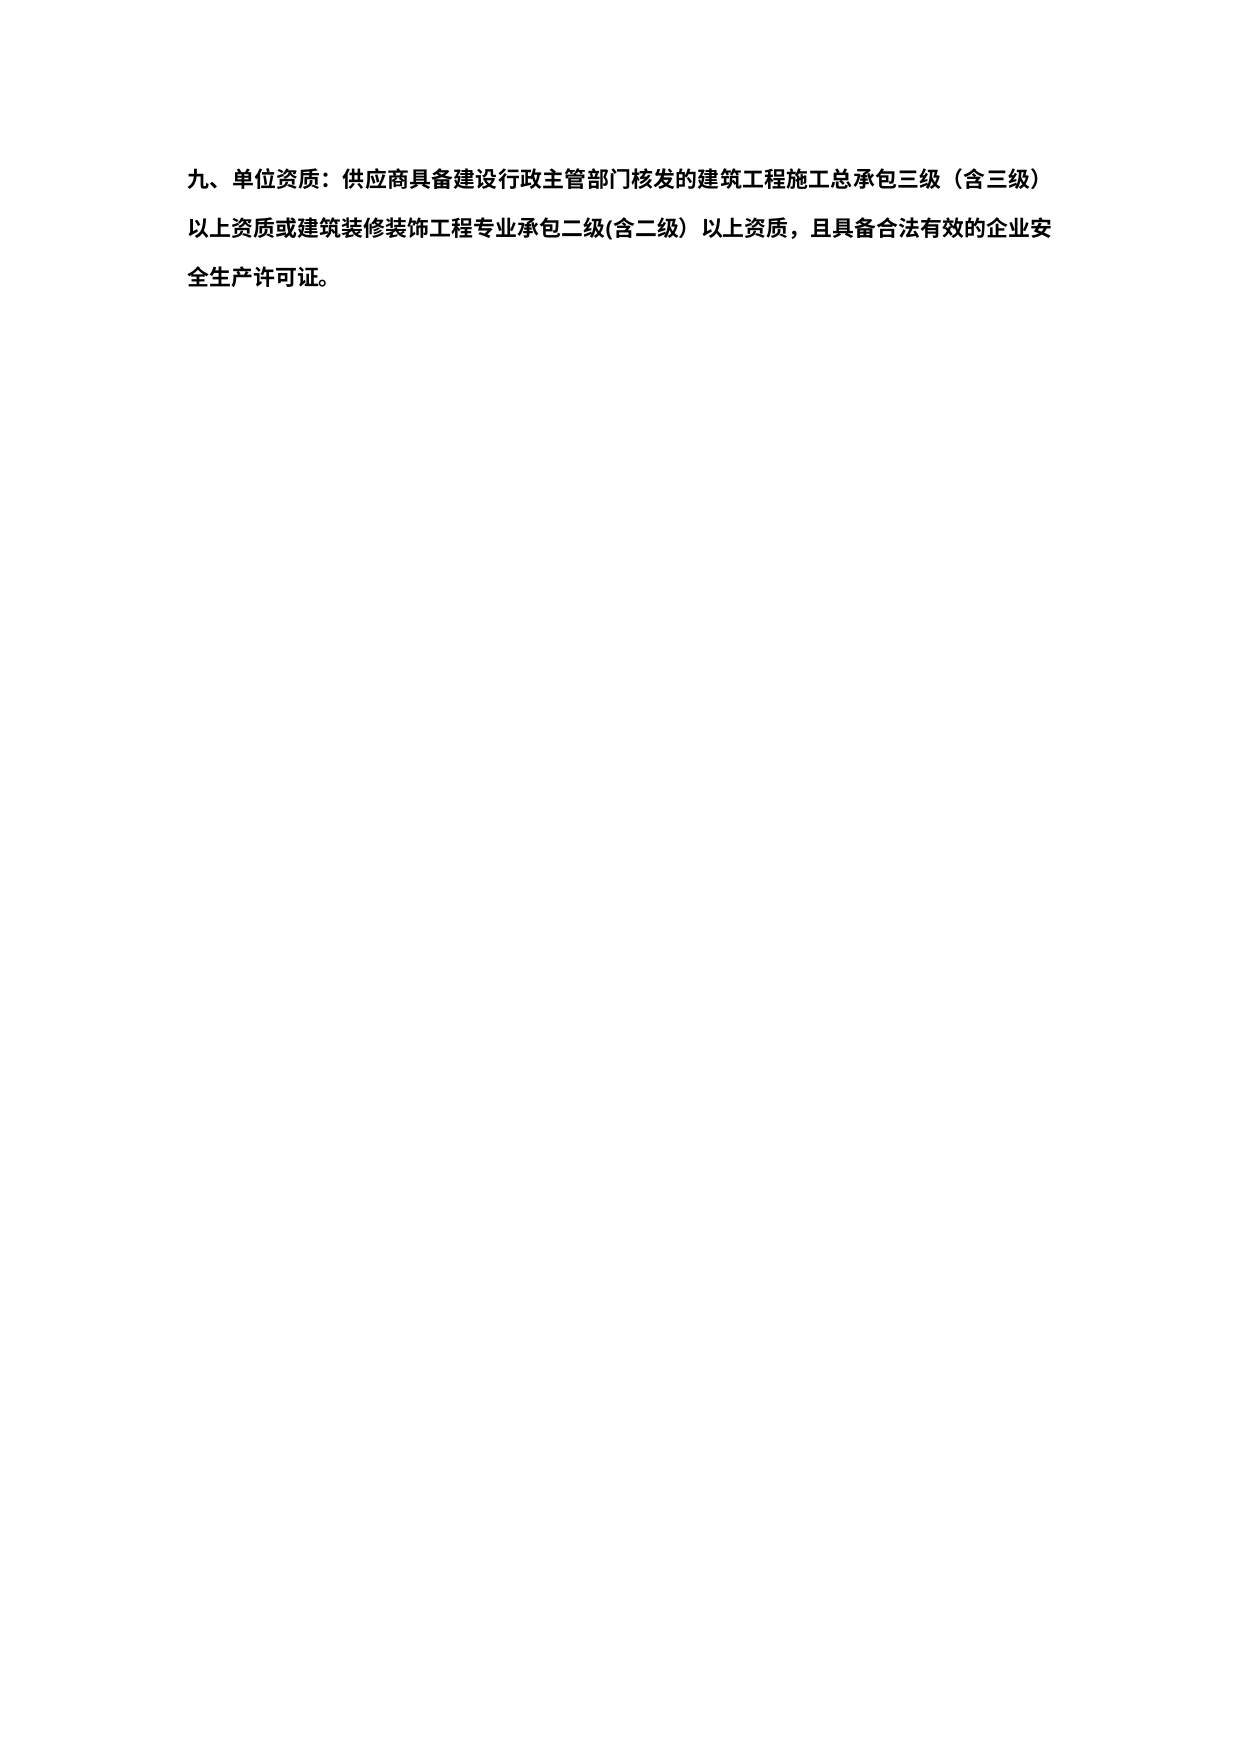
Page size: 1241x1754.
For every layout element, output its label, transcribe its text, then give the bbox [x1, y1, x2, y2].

list 九、单位资质：供应商具备建设行政主管部门核发的建筑工程施工总承包三级（含三级）以上资质或建筑装修装饰工程专业承包二级(含二级）以上资质，且具备合法有效的企业安全生产许可证。 [187, 162, 1053, 292]
